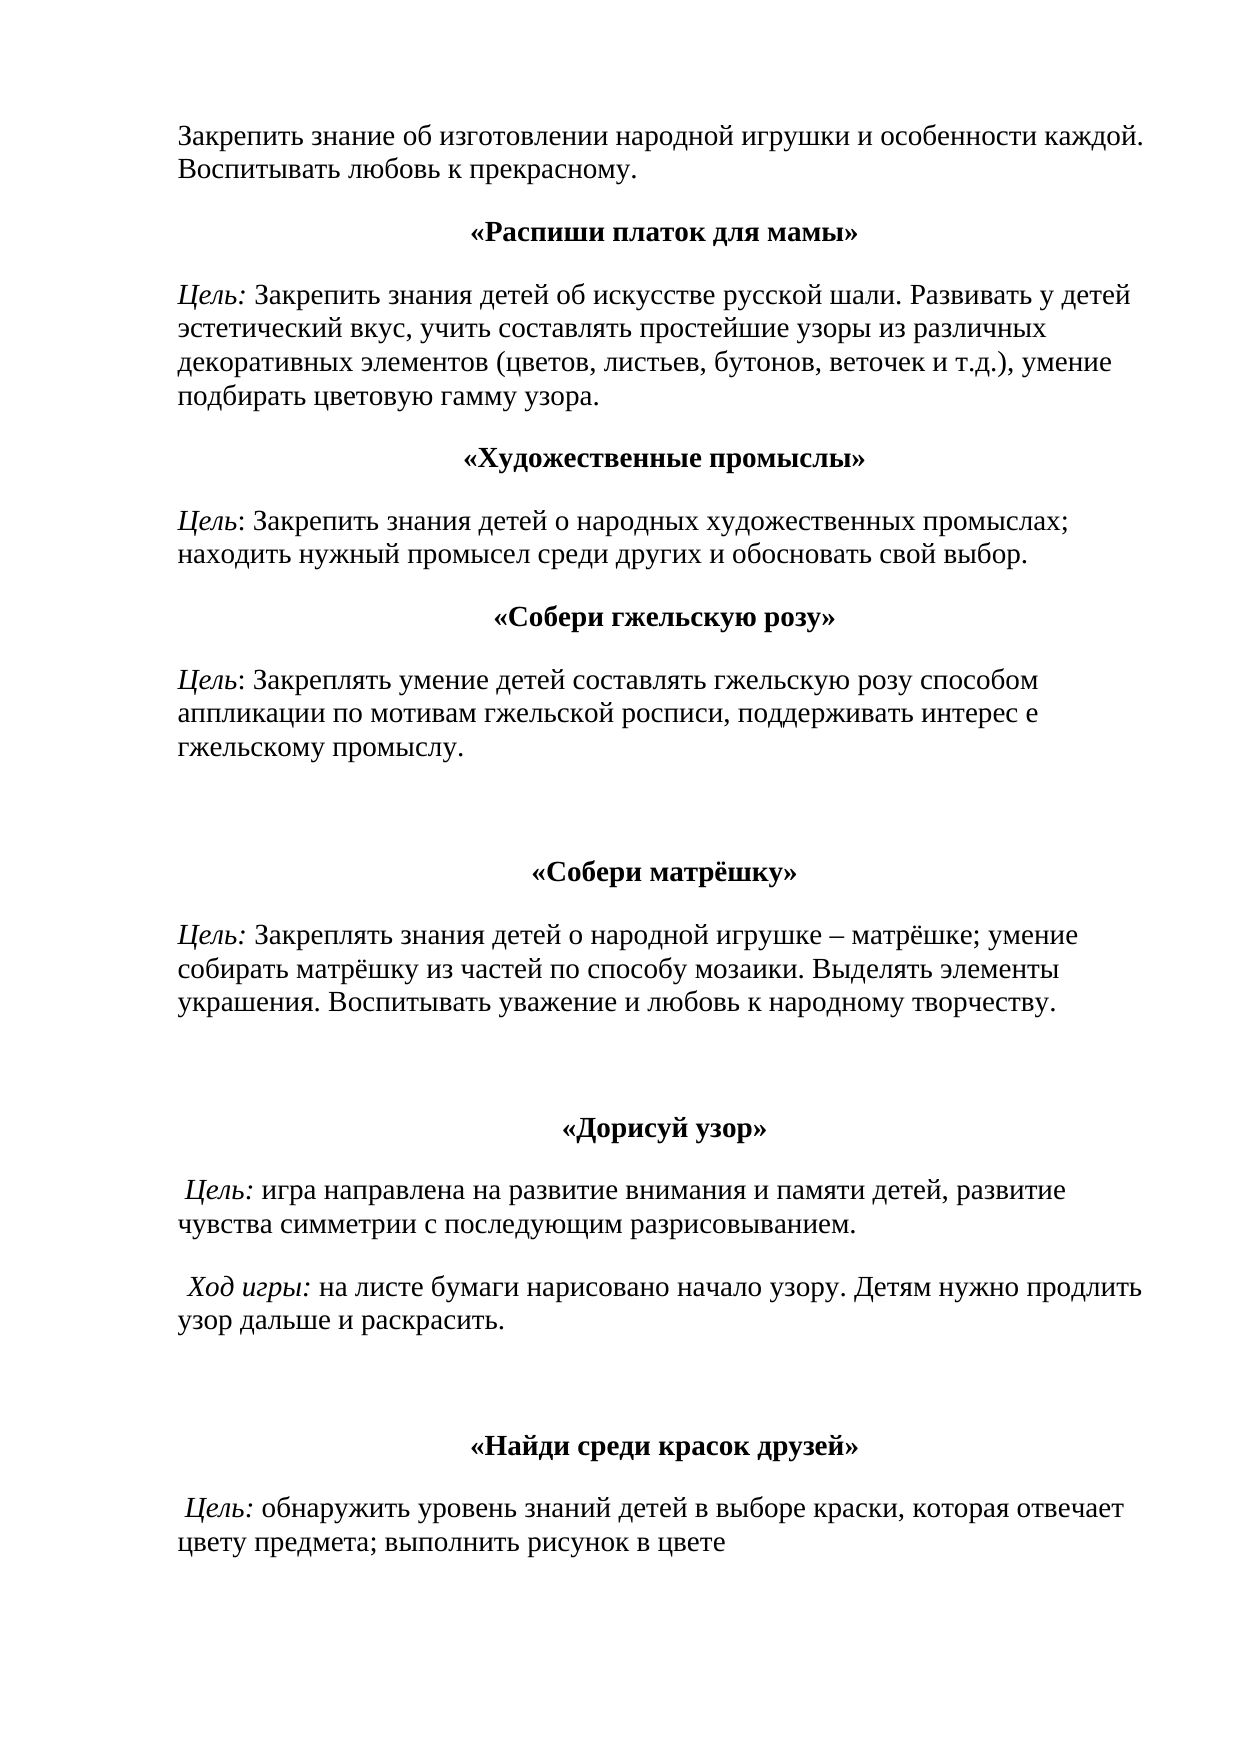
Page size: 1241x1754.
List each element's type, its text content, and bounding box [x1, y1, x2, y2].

text Ход игры: на листе бумаги нарисовано начало узору. Детям нужно продлить узор дальше и раскрасить. [177, 1269, 1152, 1336]
text Цель: Закрепить знания детей об искусстве русской шали. Развивать у детей эстетический вкус, учить составлять простейшие узоры из различных декоративных элементов (цветов, листьев, бутонов, веточек и т.д.), умение подбирать цветовую гамму узора. [177, 277, 1152, 411]
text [177, 118, 1152, 185]
text «Найди среди красок друзей» [177, 1428, 1152, 1461]
text «Собери гжельскую розу» [177, 599, 1152, 633]
text Цель: игра направлена на развитие внимания и памяти детей, развитие чувства симметрии с последующим разрисовыванием. [177, 1172, 1152, 1239]
text «Распиши платок для мамы» [177, 214, 1152, 248]
text «Дорисуй узор» [177, 1110, 1152, 1143]
text Цель: Закреплять знания детей о народной игрушке – матрёшке; умение собирать матрёшку из частей по способу мозаики. Выделять элементы украшения. Воспитывать уважение и любовь к народному творчеству. [177, 917, 1152, 1018]
text Цель: Закрепить знания детей о народных художественных промыслах; находить нужный промысел среди других и обосновать свой выбор. [177, 503, 1152, 570]
text «Собери матрёшку» [177, 854, 1152, 888]
text Цель: Закреплять умение детей составлять гжельскую розу способом аппликации по мотивам гжельской росписи, поддерживать интерес е гжельскому промыслу. [177, 662, 1152, 763]
text «Художественные промыслы» [177, 440, 1152, 474]
text Цель: обнаружить уровень знаний детей в выборе краски, которая отвечает цвету предмета; выполнить рисунок в цвете [177, 1490, 1152, 1557]
